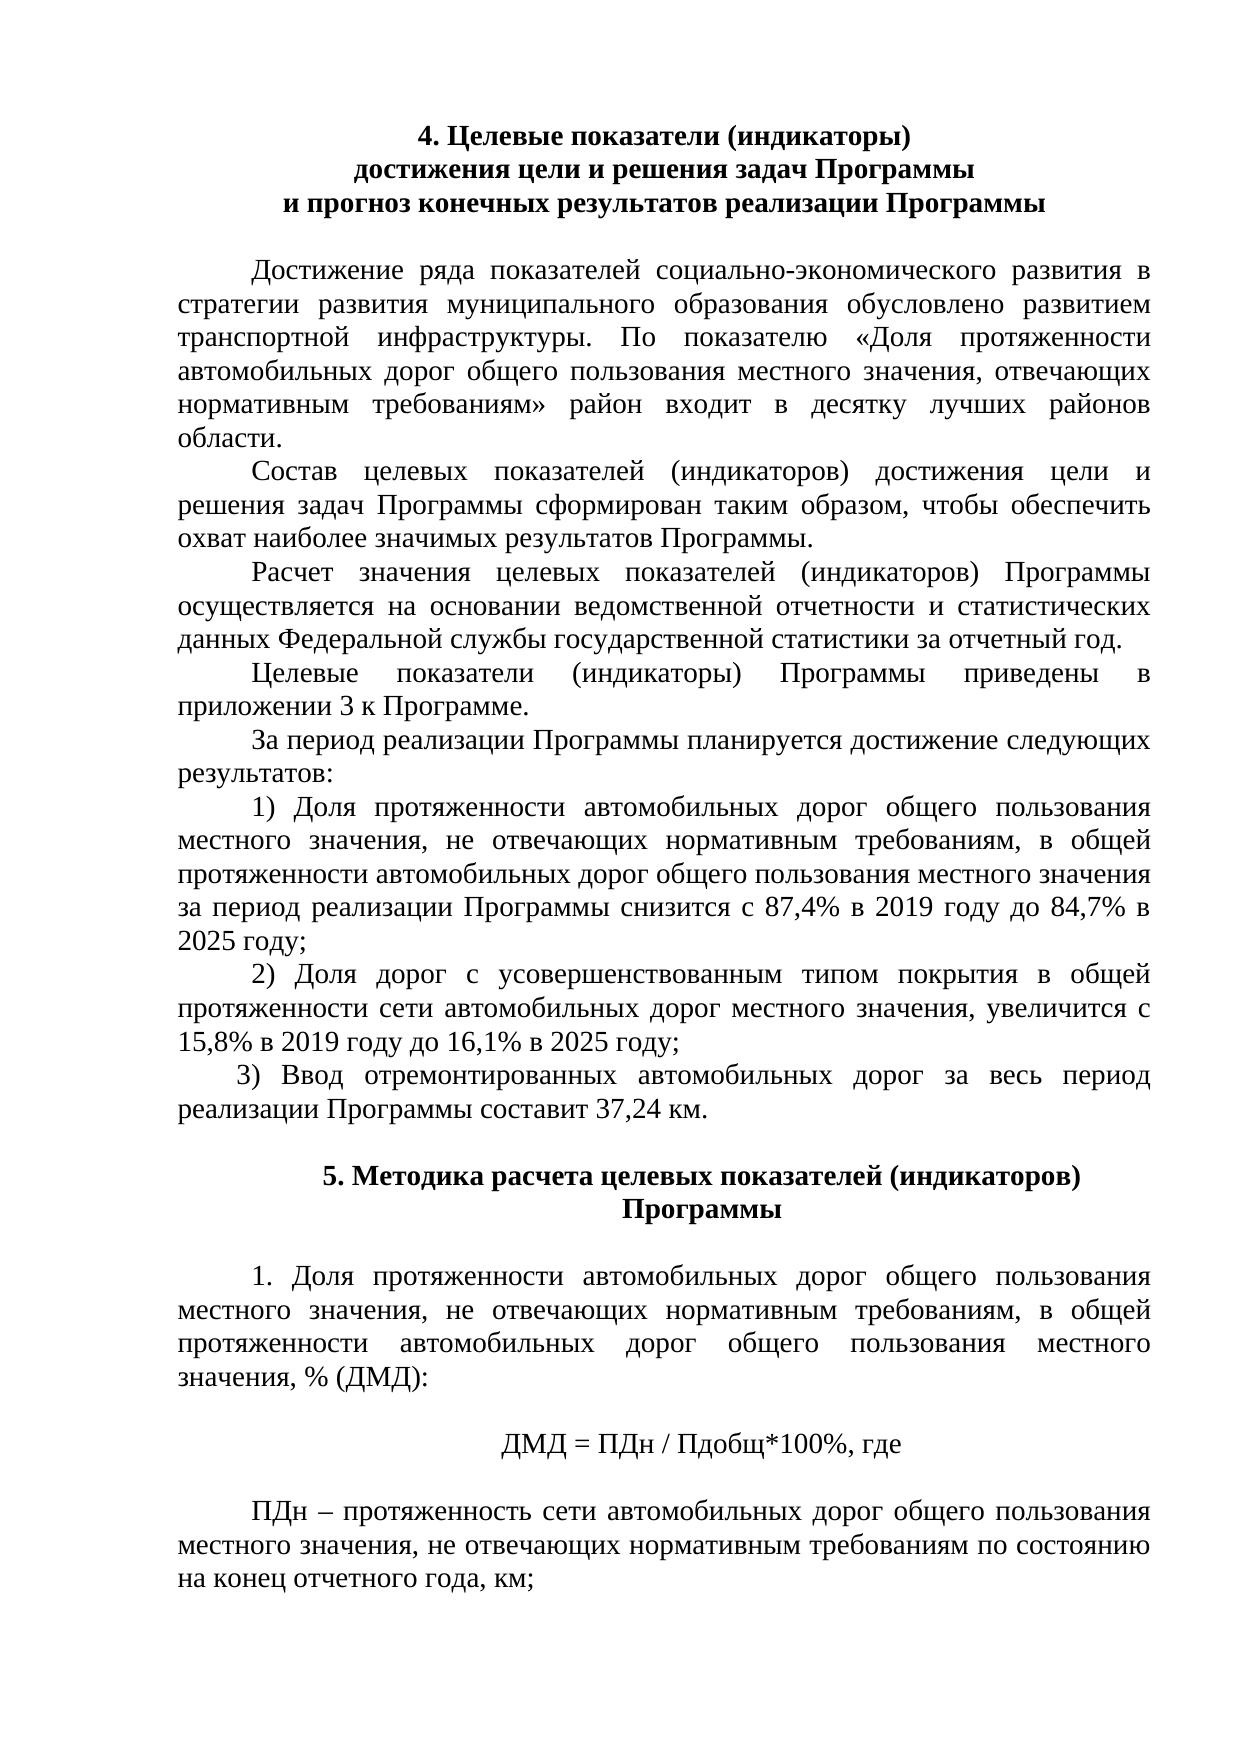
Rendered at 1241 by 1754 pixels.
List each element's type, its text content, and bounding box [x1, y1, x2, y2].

text ПДн – протяженность сети автомобильных дорог общего пользования местного значения, не отвечающих нормативным требованиям по состоянию на конец отчетного года, км; [177, 1493, 1152, 1594]
text 1. Доля протяженности автомобильных дорог общего пользования местного значения, не отвечающих нормативным требованиям, в общей протяженности автомобильных дорог общего пользования местного значения, % (ДМД): [177, 1258, 1152, 1393]
text Состав целевых показателей (индикаторов) достижения цели и решения задач Программы сформирован таким образом, чтобы обеспечить охват наиболее значимых результатов Программы. [177, 453, 1152, 554]
text и прогноз конечных результатов реализации Программы [177, 185, 1152, 219]
text Целевые показатели (индикаторы) Программы приведены в приложении 3 к Программе. [177, 655, 1152, 722]
list 5. Методика расчета целевых показателей (индикаторов) Программы [252, 1158, 1152, 1225]
text 1) Доля протяженности автомобильных дорог общего пользования местного значения, не отвечающих нормативным требованиям, в общей протяженности автомобильных дорог общего пользования местного значения за период реализации Программы снизится с 87,4% в 2019 году до 84,7% в 2025 году; [177, 789, 1152, 957]
text Достижение ряда показателей социально-экономического развития в стратегии развития муниципального образования обусловлено развитием транспортной инфраструктуры. По показателю «Доля протяженности автомобильных дорог общего пользования местного значения, отвечающих нормативным требованиям» район входит в десятку лучших районов области. [177, 252, 1152, 453]
text достижения цели и решения задач Программы [177, 152, 1152, 185]
text Расчет значения целевых показателей (индикаторов) Программы осуществляется на основании ведомственной отчетности и статистических данных Федеральной службы государственной статистики за отчетный год. [177, 554, 1152, 655]
text 2) Доля дорог с усовершенствованным типом покрытия в общей протяженности сети автомобильных дорог местного значения, увеличится с 15,8% в 2019 году до 16,1% в 2025 году; [177, 957, 1152, 1057]
text 4. Целевые показатели (индикаторы) [177, 118, 1152, 152]
text 3) Ввод отремонтированных автомобильных дорог за весь период реализации Программы составит 37,24 км. [177, 1057, 1152, 1124]
text За период реализации Программы планируется достижение следующих результатов: [177, 722, 1152, 789]
text ДМД = ПДн / Пдобщ*100%, где [177, 1426, 1152, 1460]
